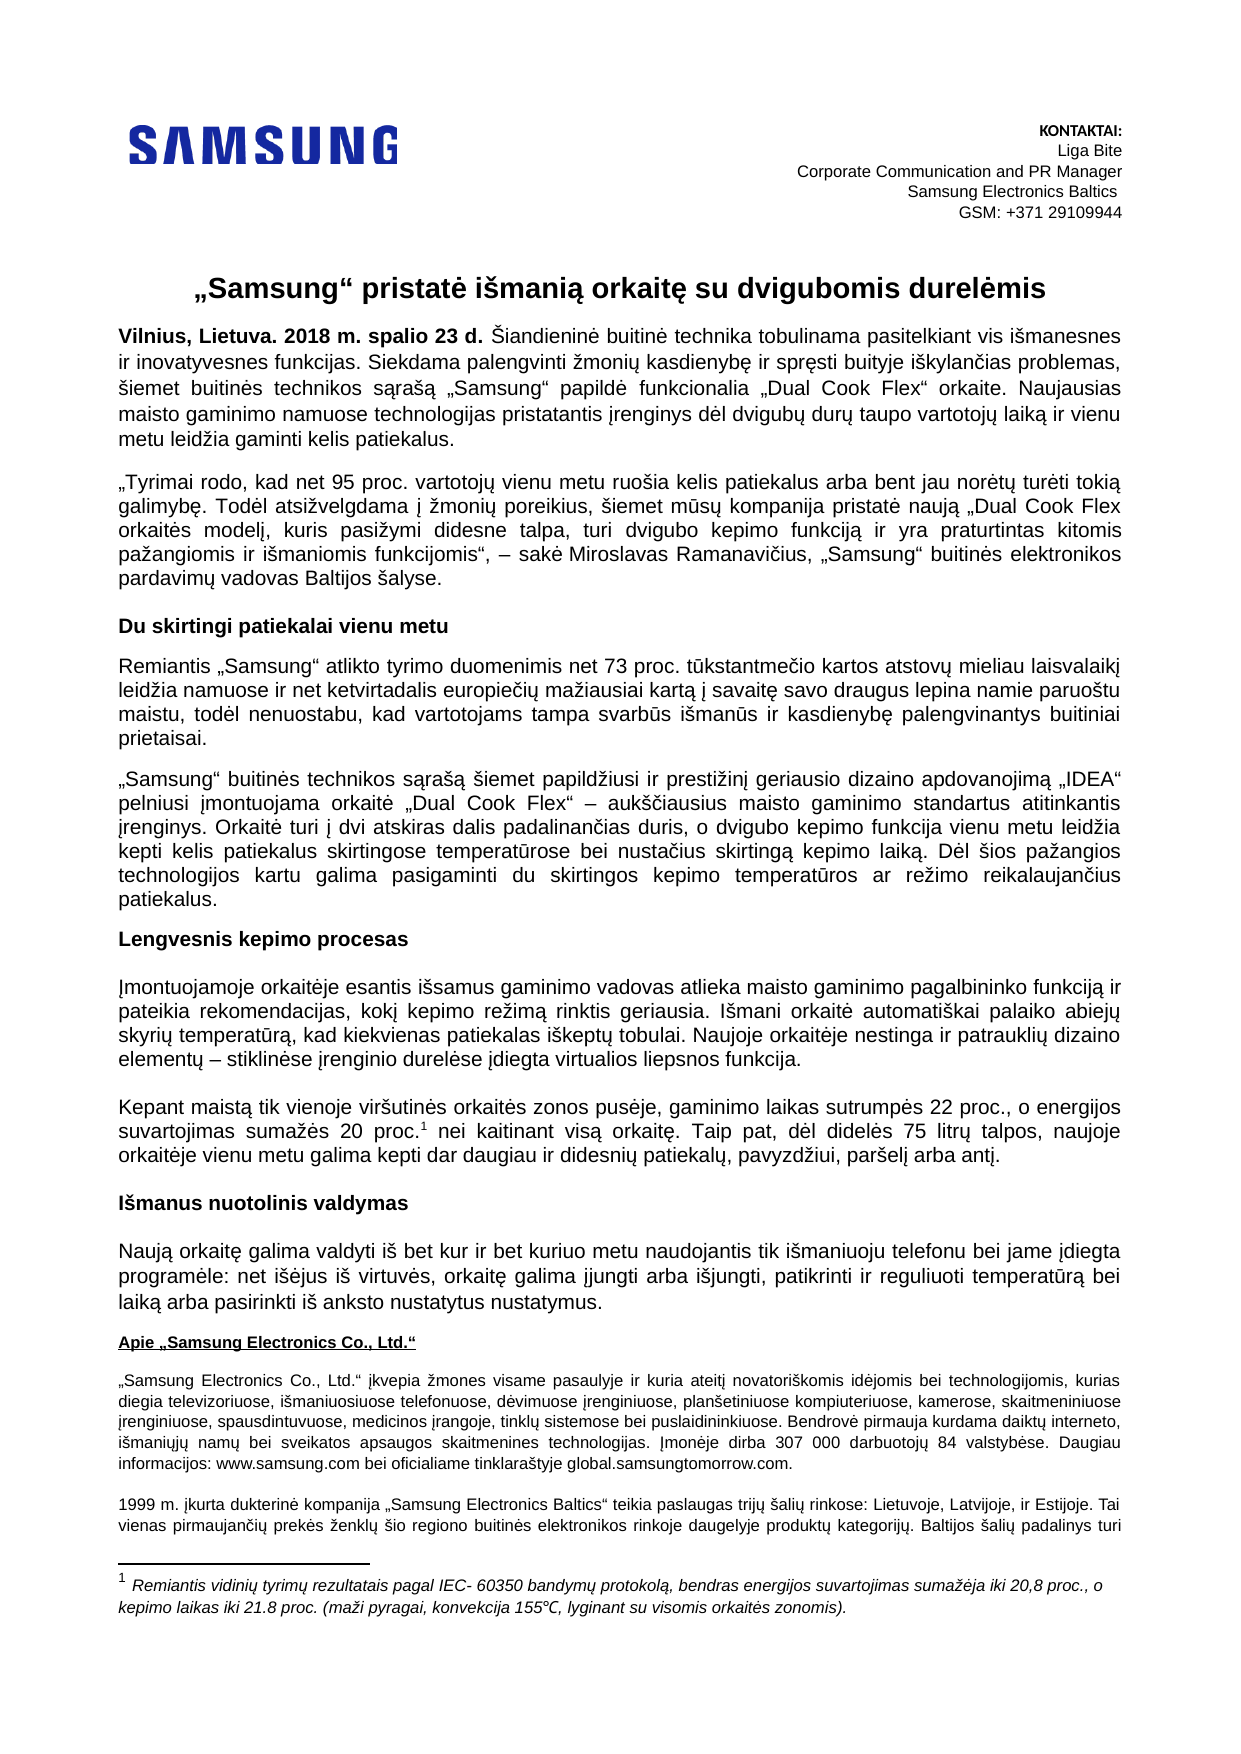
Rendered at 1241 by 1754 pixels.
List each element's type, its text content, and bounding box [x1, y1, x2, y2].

text Vilnius, Lietuva. 2018 m. spalio 23 d. Šiandieninė buitinė technika tobulinama pasitelkiant vis išmanesnes ir inovatyvesnes funkcijas. Siekdama palengvinti žmonių kasdienybę ir spręsti buityje iškylančias problemas, šiemet buitinės technikos sąrašą „Samsung“ papildė funkcionalia „Dual Cook Flex“ orkaite. Naujausias maisto gaminimo namuose technologijas pristatantis įrenginys dėl dvigubų durų taupo vartotojų laiką ir vienu metu leidžia gaminti kelis patiekalus. [118, 324, 1122, 401]
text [118, 1495, 1122, 1534]
text „Samsung Electronics Co., Ltd.“ įkvepia žmones visame pasaulyje ir kuria ateitį novatoriškomis idėjomis bei technologijomis, kurias diegia televizoriuose, išmaniuosiuose telefonuose, dėvimuose įrenginiuose, planšetiniuose kompiuteriuose, kamerose, skaitmeniniuose įrenginiuose, spausdintuvuose, medicinos įrangoje, tinklų sistemose bei puslaidininkiuose. Bendrovė pirmauja kurdama daiktų interneto, išmaniųjų namų bei sveikatos apsaugos skaitmenines technologijas. Įmonėje dirba 307 000 darbuotojų 84 valstybėse. Daugiau informacijos: www.samsung.com bei oficialiame tinklaraštyje global.samsungtomorrow.com. [118, 1371, 1122, 1473]
text Remiantis „Samsung“ atlikto tyrimo duomenimis net 73 proc. tūkstantmečio kartos atstovų mieliau laisvalaikį leidžia namuose ir net ketvirtadalis europiečių mažiausiai kartą į savaitę savo draugus lepina namie paruoštu maistu, todėl nenuostabu, kad vartotojams tampa svarbūs išmanūs ir kasdienybę palengvinantys buitiniai prietaisai. [118, 654, 1122, 750]
text Naują orkaitę galima valdyti iš bet kur ir bet kuriuo metu naudojantis tik išmaniuoju telefonu bei jame įdiegta programėle: net išėjus iš virtuvės, orkaitę galima įjungti arba išjungti, patikrinti ir reguliuoti temperatūrą bei laiką arba pasirinkti iš anksto nustatytus nustatymus. [118, 1238, 1122, 1314]
text Įmontuojamoje orkaitėje esantis išsamus gaminimo vadovas atlieka maisto gaminimo pagalbininko funkciją ir pateikia rekomendacijas, kokį kepimo režimą rinktis geriausia. Išmani orkaitė automatiškai palaiko abiejų skyrių temperatūrą, kad kiekvienas patiekalas iškeptų tobulai. Naujoje orkaitėje nestinga ir patrauklių dizaino elementų – stiklinėse įrenginio durelėse įdiegta virtualios liepsnos funkcija. [118, 975, 1122, 1071]
text „Samsung“ buitinės technikos sąrašą šiemet papildžiusi ir prestižinį geriausio dizaino apdovanojimą „IDEA“ pelniusi įmontuojama orkaitė „Dual Cook Flex“ – aukščiausius maisto gaminimo standartus atitinkantis įrenginys. Orkaitė turi į dvi atskiras dalis padalinančias duris, o dvigubo kepimo funkcija vienu metu leidžia kepti kelis patiekalus skirtingose temperatūrose bei nustačius skirtingą kepimo laiką. Dėl šios pažangios technologijos kartu galima pasigaminti du skirtingos kepimo temperatūros ar režimo reikalaujančius patiekalus. [118, 767, 1122, 910]
picture [128, 125, 397, 163]
text KONTAKTAI: [118, 121, 1122, 141]
text „Samsung“ pristatė išmanią orkaitę su dvigubomis durelėmis [118, 271, 1122, 305]
text Kepant maistą tik vienoje viršutinės orkaitės zonos pusėje, gaminimo laikas sutrumpės 22 proc., o energijos suvartojimas sumažės 20 proc. nei kaitinant visą orkaitę. Taip pat, dėl didelės 75 litrų talpos, naujoje orkaitėje vienu metu galima kepti dar daugiau ir didesnių patiekalų, pavyzdžiui, paršelį arba antį. [118, 1095, 1122, 1167]
text „Tyrimai rodo, kad net 95 proc. vartotojų vienu metu ruošia kelis patiekalus arba bent jau norėtų turėti tokią galimybę. Todėl atsižvelgdama į žmonių poreikius, šiemet mūsų kompanija pristatė naują „Dual Cook Flex orkaitės modelį, kuris pasižymi didesne talpa, turi dvigubo kepimo funkciją ir yra praturtintas kitomis pažangiomis ir išmaniomis funkcijomis“, – sakė Miroslavas Ramanavičius, „Samsung“ buitinės elektronikos pardavimų vadovas Baltijos šalyse. [118, 494, 1122, 589]
text Du skirtingi patiekalai vienu metu [118, 613, 1122, 637]
text Išmanus nuotolinis valdymas [118, 1191, 1122, 1214]
text Liga Bite Corporate Communication and PR Manager Samsung Electronics Baltics GSM: +371 29109944 [118, 141, 1122, 222]
text Apie „Samsung Electronics Co., Ltd.“ [118, 1333, 1122, 1352]
text Lengvesnis kepimo procesas [118, 927, 1122, 951]
